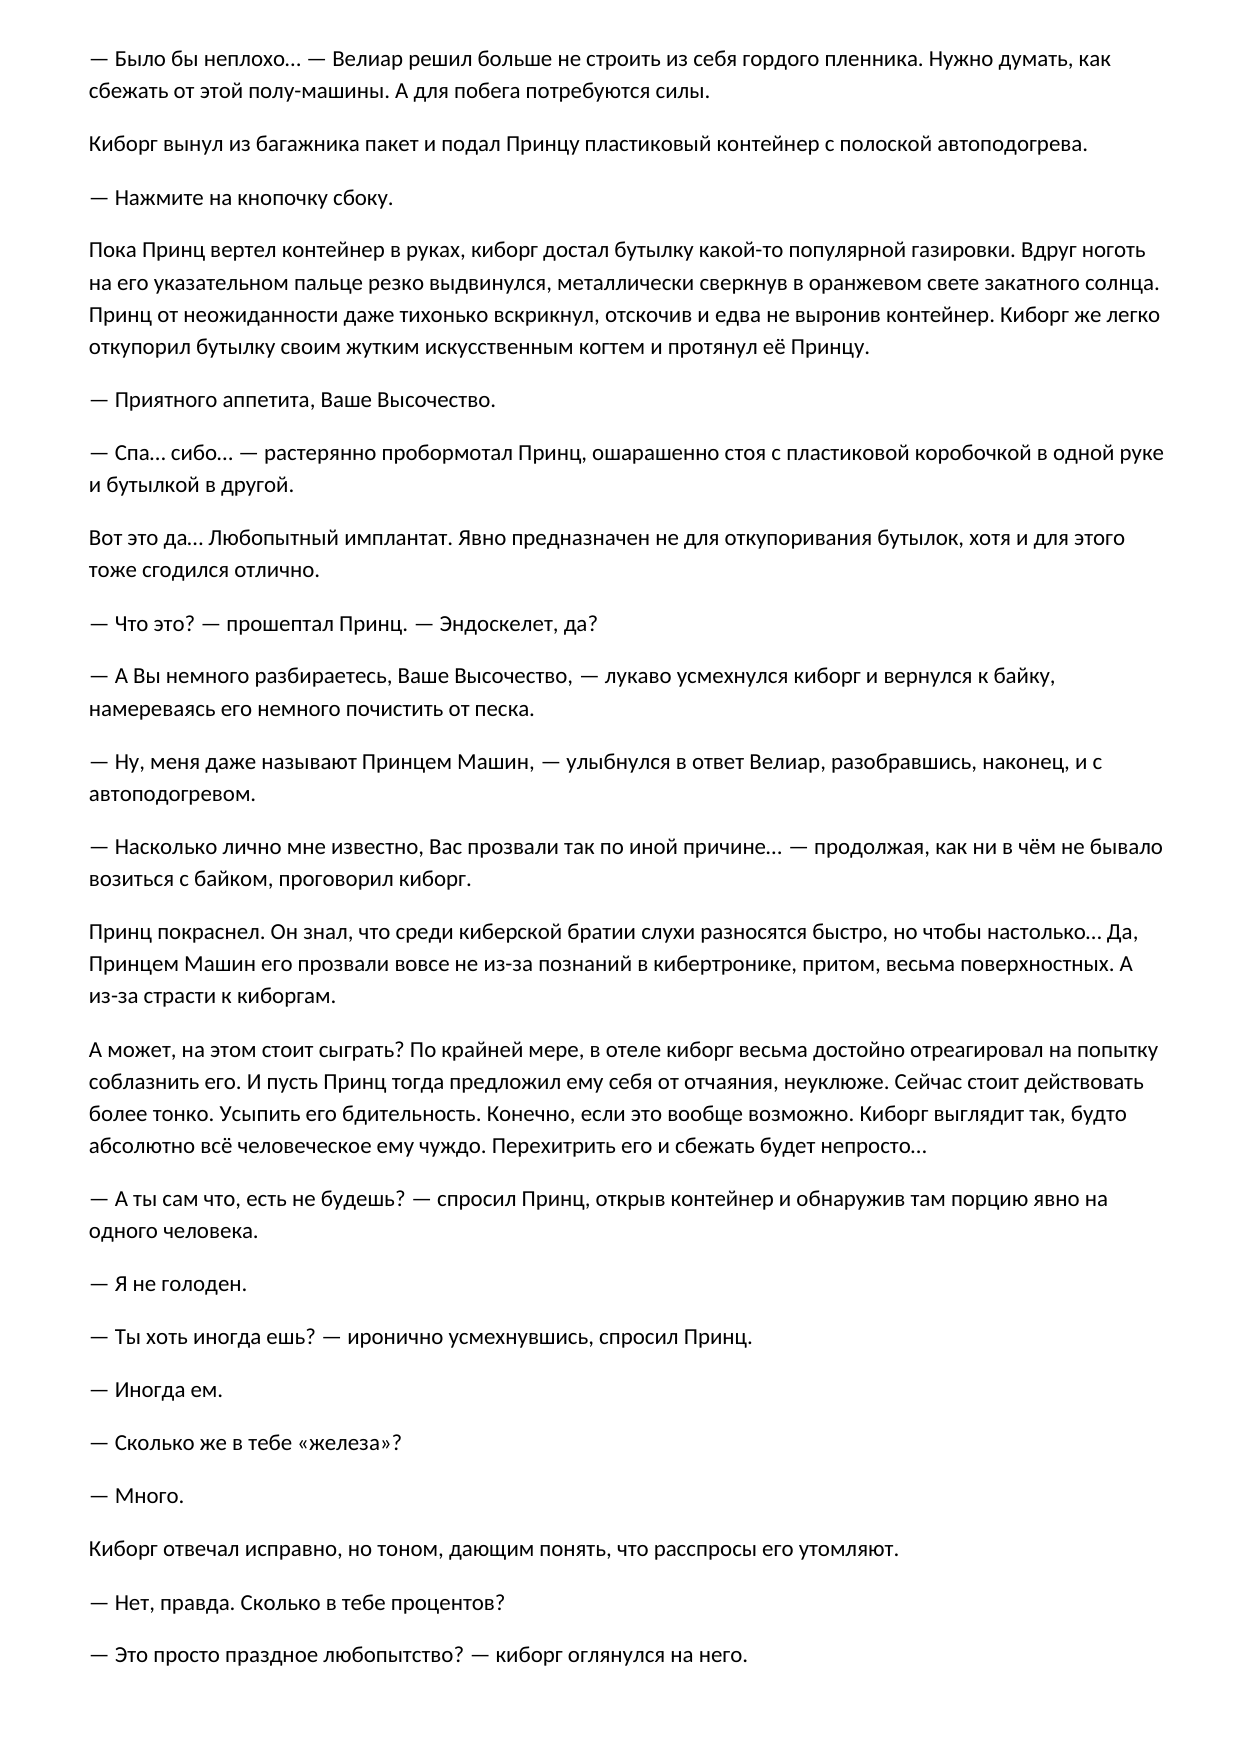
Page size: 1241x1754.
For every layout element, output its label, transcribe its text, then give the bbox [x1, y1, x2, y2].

text — Это просто праздное любопытство? — киборг оглянулся на него. [89, 1641, 1167, 1669]
text — Я не голоден. [89, 1269, 1167, 1297]
text — Нажмите на кнопочку сбоку. [89, 183, 1167, 211]
text Вот это да… Любопытный имплантат. Явно предназначен не для откупоривания бутылок, хотя и для этого тоже сгодился отлично. [89, 523, 1167, 584]
text — Иногда ем. [89, 1376, 1167, 1403]
text — А ты сам что, есть не будешь? — спросил Принц, открыв контейнер и обнаружив там порцию явно на одного человека. [89, 1184, 1167, 1244]
text Киборг вынул из багажника пакет и подал Принцу пластиковый контейнер с полоской автоподогрева. [89, 129, 1167, 158]
text Пока Принц вертел контейнер в руках, киборг достал бутылку какой-то популярной газировки. Вдруг ноготь на его указательном пальце резко выдвинулся, металлически сверкнув в оранжевом свете закатного солнца. Принц от неожиданности даже тихонько вскрикнул, отскочив и едва не выронив контейнер. Киборг же легко откупорил бутылку своим жутким искусственным когтем и протянул её Принцу. [89, 236, 1167, 360]
text — Что это? — прошептал Принц. — Эндоскелет, да? [89, 609, 1167, 637]
text — Приятного аппетита, Ваше Высочество. [89, 385, 1167, 413]
text А может, на этом стоит сыграть? По крайней мере, в отеле киборг весьма достойно отреагировал на попытку соблазнить его. И пусть Принц тогда предложил ему себя от отчаяния, неуклюже. Сейчас стоит действовать более тонко. Усыпить его бдительность. Конечно, если это вообще возможно. Киборг выглядит так, будто абсолютно всё человеческое ему чуждо. Перехитрить его и сбежать будет непросто… [89, 1035, 1167, 1159]
text — Много. [89, 1482, 1167, 1509]
text — Насколько лично мне известно, Вас прозвали так по иной причине… — продолжая, как ни в чём не бывало возиться с байком, проговорил киборг. [89, 832, 1167, 892]
text — Ты хоть иногда ешь? — иронично усмехнувшись, спросил Принц. [89, 1322, 1167, 1351]
text — Ну, меня даже называют Принцем Машин, — улыбнулся в ответ Велиар, разобравшись, наконец, и с автоподогревом. [89, 747, 1167, 807]
text — Нет, правда. Сколько в тебе процентов? [89, 1588, 1167, 1616]
text — Было бы неплохо… — Велиар решил больше не строить из себя гордого пленника. Нужно думать, как сбежать от этой полу-машины. А для побега потребуются силы. [89, 44, 1167, 104]
text Принц покраснел. Он знал, что среди киберской братии слухи разносятся быстро, но чтобы настолько… Да, Принцем Машин его прозвали вовсе не из-за познаний в кибертронике, притом, весьма поверхностных. А из-за страсти к киборгам. [89, 917, 1167, 1010]
text — Сколько же в тебе «железа»? [89, 1428, 1167, 1457]
text Киборг отвечал исправно, но тоном, дающим понять, что расспросы его утомляют. [89, 1534, 1167, 1563]
text — Спа… сибо… — растерянно пробормотал Принц, ошарашенно стоя с пластиковой коробочкой в одной руке и бутылкой в другой. [89, 438, 1167, 498]
text — А Вы немного разбираетесь, Ваше Высочество, — лукаво усмехнулся киборг и вернулся к байку, намереваясь его немного почистить от песка. [89, 662, 1167, 722]
